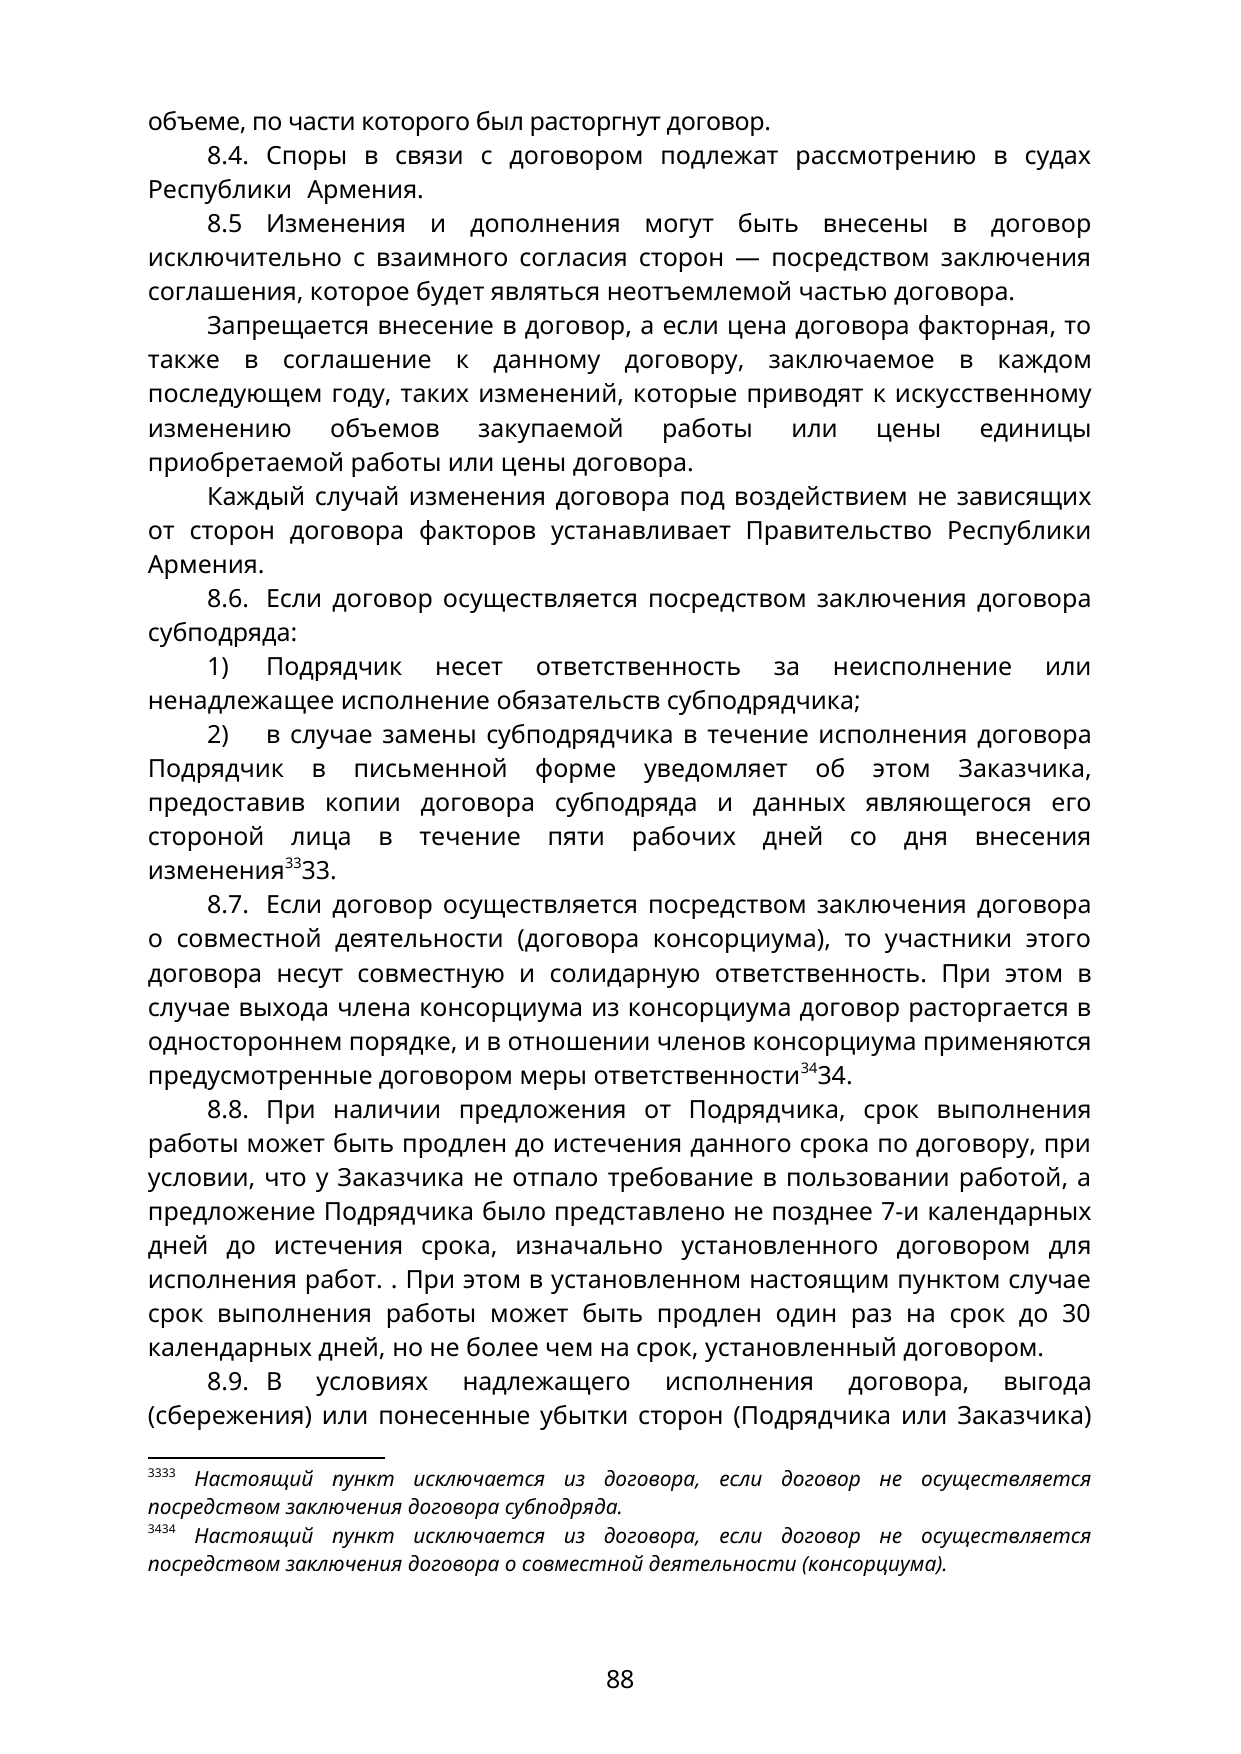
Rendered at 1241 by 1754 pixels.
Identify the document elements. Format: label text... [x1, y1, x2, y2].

text 2) в случае замены субподрядчика в течение исполнения договора Подрядчик в письменной форме уведомляет об этом Заказчика, предоставив копии договора субподряда и данных являющегося его стороной лица в течение пяти рабочих дней со дня внесения изменения33. [148, 717, 1092, 887]
text Каждый случай изменения договора под воздействием не зависящих от сторон договора факторов устанавливает Правительство Республики Армения. [148, 478, 1092, 581]
text 8.8. При наличии предложения от Подрядчика, срок выполнения работы может быть продлен до истечения данного срока по договору, при условии, что у Заказчика не отпало требование в пользовании работой, а предложение Подрядчика было представлено не позднее 7-и календарных дней до истечения срока, изначально установленного договором для исполнения работ. . При этом в установленном настоящим пунктом случае срок выполнения работы может быть продлен один раз на срок до 30 календарных дней, но не более чем на срок, установленный договором. [148, 1091, 1092, 1364]
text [148, 103, 1092, 137]
text Запрещается внесение в договор, а если цена договора факторная, то также в соглашение к данному договору, заключаемое в каждом последующем году, таких изменений, которые приводят к искусственному изменению объемов закупаемой работы или цены единицы приобретаемой работы или цены договора. [148, 308, 1092, 478]
text 8.7. Если договор осуществляется посредством заключения договора о совместной деятельности (договора консорциума), то участники этого договора несут совместную и солидарную ответственность. При этом в случае выхода члена консорциума из консорциума договор расторгается в одностороннем порядке, и в отношении членов консорциума применяются предусмотренные договором меры ответственности34. [148, 887, 1092, 1091]
text 8.5 Изменения и дополнения могут быть внесены в договор исключительно с взаимного согласия сторон — посредством заключения соглашения, которое будет являться неотъемлемой частью договора. [148, 206, 1092, 308]
text 8.6. Если договор осуществляется посредством заключения договора субподряда: [148, 581, 1092, 649]
text 8.4. Споры в связи с договором подлежат рассмотрению в судах Республики Армения. [148, 137, 1092, 206]
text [148, 1364, 1092, 1432]
text 1) Подрядчик несет ответственность за неисполнение или ненадлежащее исполнение обязательств субподрядчика; [148, 649, 1092, 717]
